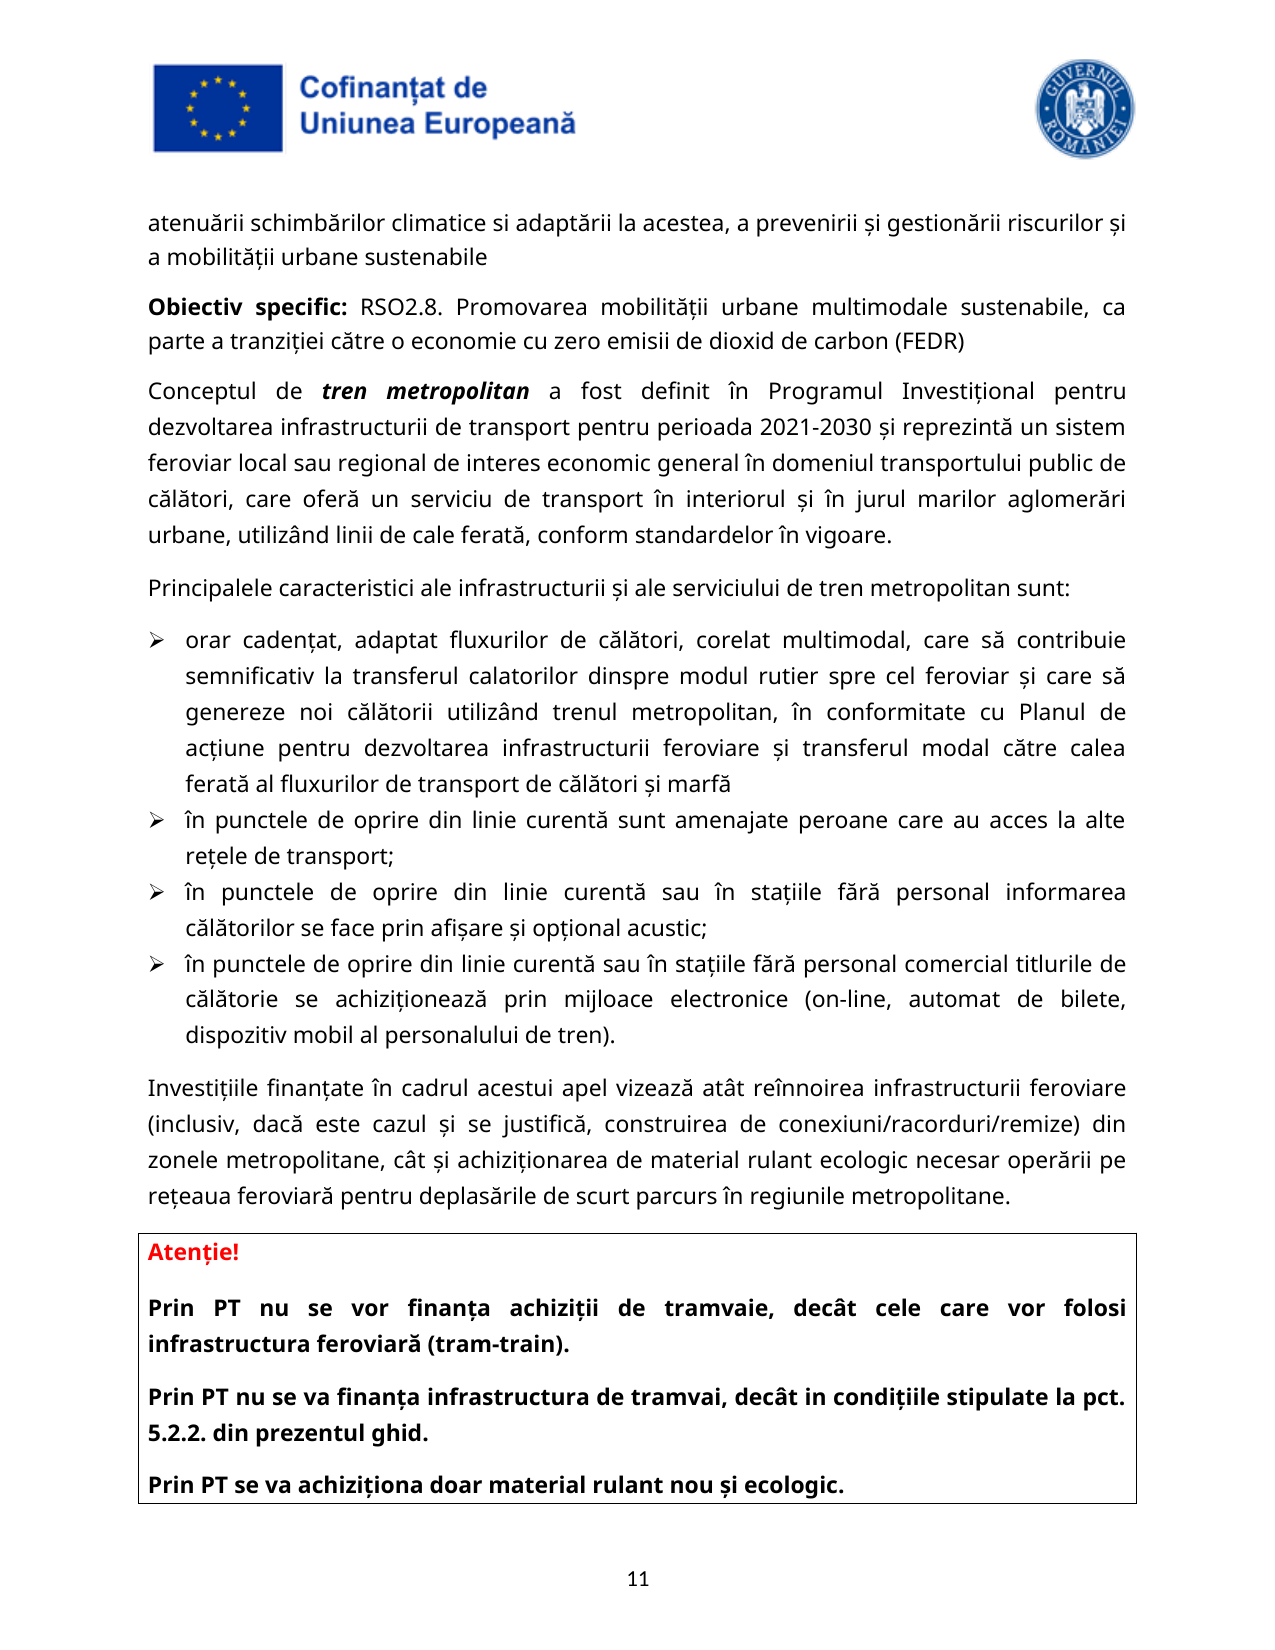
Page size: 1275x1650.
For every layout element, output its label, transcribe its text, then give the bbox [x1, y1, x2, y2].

text Prin PT se va achiziționa doar material rulant nou și ecologic. [139, 1466, 1136, 1503]
text Principalele caracteristici ale infrastructurii și ale serviciului de tren metropolitan sunt: [148, 571, 1127, 603]
text Investițiile finanțate în cadrul acestui apel vizează atât reînnoirea infrastructurii feroviare (inclusiv, dacă este cazul și se justifică, construirea de conexiuni/racorduri/remize) din zonele metropolitane, cât și achiziționarea de material rulant ecologic necesar operării pe rețeaua feroviară pentru deplasările de scurt parcurs în regiunile metropolitane. [148, 1072, 1127, 1211]
list în punctele de oprire din linie curentă sau în stațiile fără personal comercial titlurile de călătorie se achiziționează prin mijloace electronice (on-line, automat de bilete, dispozitiv mobil al personalului de tren). [148, 947, 1127, 1051]
list în punctele de oprire din linie curentă sunt amenajate peroane care au acces la alte rețele de transport; [148, 804, 1127, 871]
text Obiectiv specific: RSO2.8. Promovarea mobilității urbane multimodale sustenabile, ca parte a tranziției către o economie cu zero emisii de dioxid de carbon (FEDR) [148, 291, 1127, 356]
text Conceptul de tren metropolitan a fost definit în Programul Investițional pentru dezvoltarea infrastructurii de transport pentru perioada 2021-2030 și reprezintă un sistem feroviar local sau regional de interes economic general în domeniul transportului public de călători, care oferă un serviciu de transport în interiorul și în jurul marilor aglomerări urbane, utilizând linii de cale ferată, conform standardelor în vigoare. [148, 375, 1127, 550]
list orar cadențat, adaptat fluxurilor de călători, corelat multimodal, care să contribuie semnificativ la transferul calatorilor dinspre modul rutier spre cel feroviar și care să genereze noi călătorii utilizând trenul metropolitan, în conformitate cu Planul de acțiune pentru dezvoltarea infrastructurii feroviare și transferul modal către calea ferată al fluxurilor de transport de călători și marfă [148, 624, 1127, 799]
list în punctele de oprire din linie curentă sau în stațiile fără personal informarea călătorilor se face prin afișare și opțional acustic; [148, 876, 1127, 943]
text Prin PT nu se vor finanța achiziții de tramvaie, decât cele care vor folosi infrastructura feroviară (tram-train). [139, 1289, 1136, 1359]
picture [147, 59, 1137, 161]
text Atenție! [139, 1234, 1136, 1267]
text Prin PT nu se va finanța infrastructura de tramvai, decât in condițiile stipulate la pct. 5.2.2. din prezentul ghid. [139, 1378, 1136, 1448]
